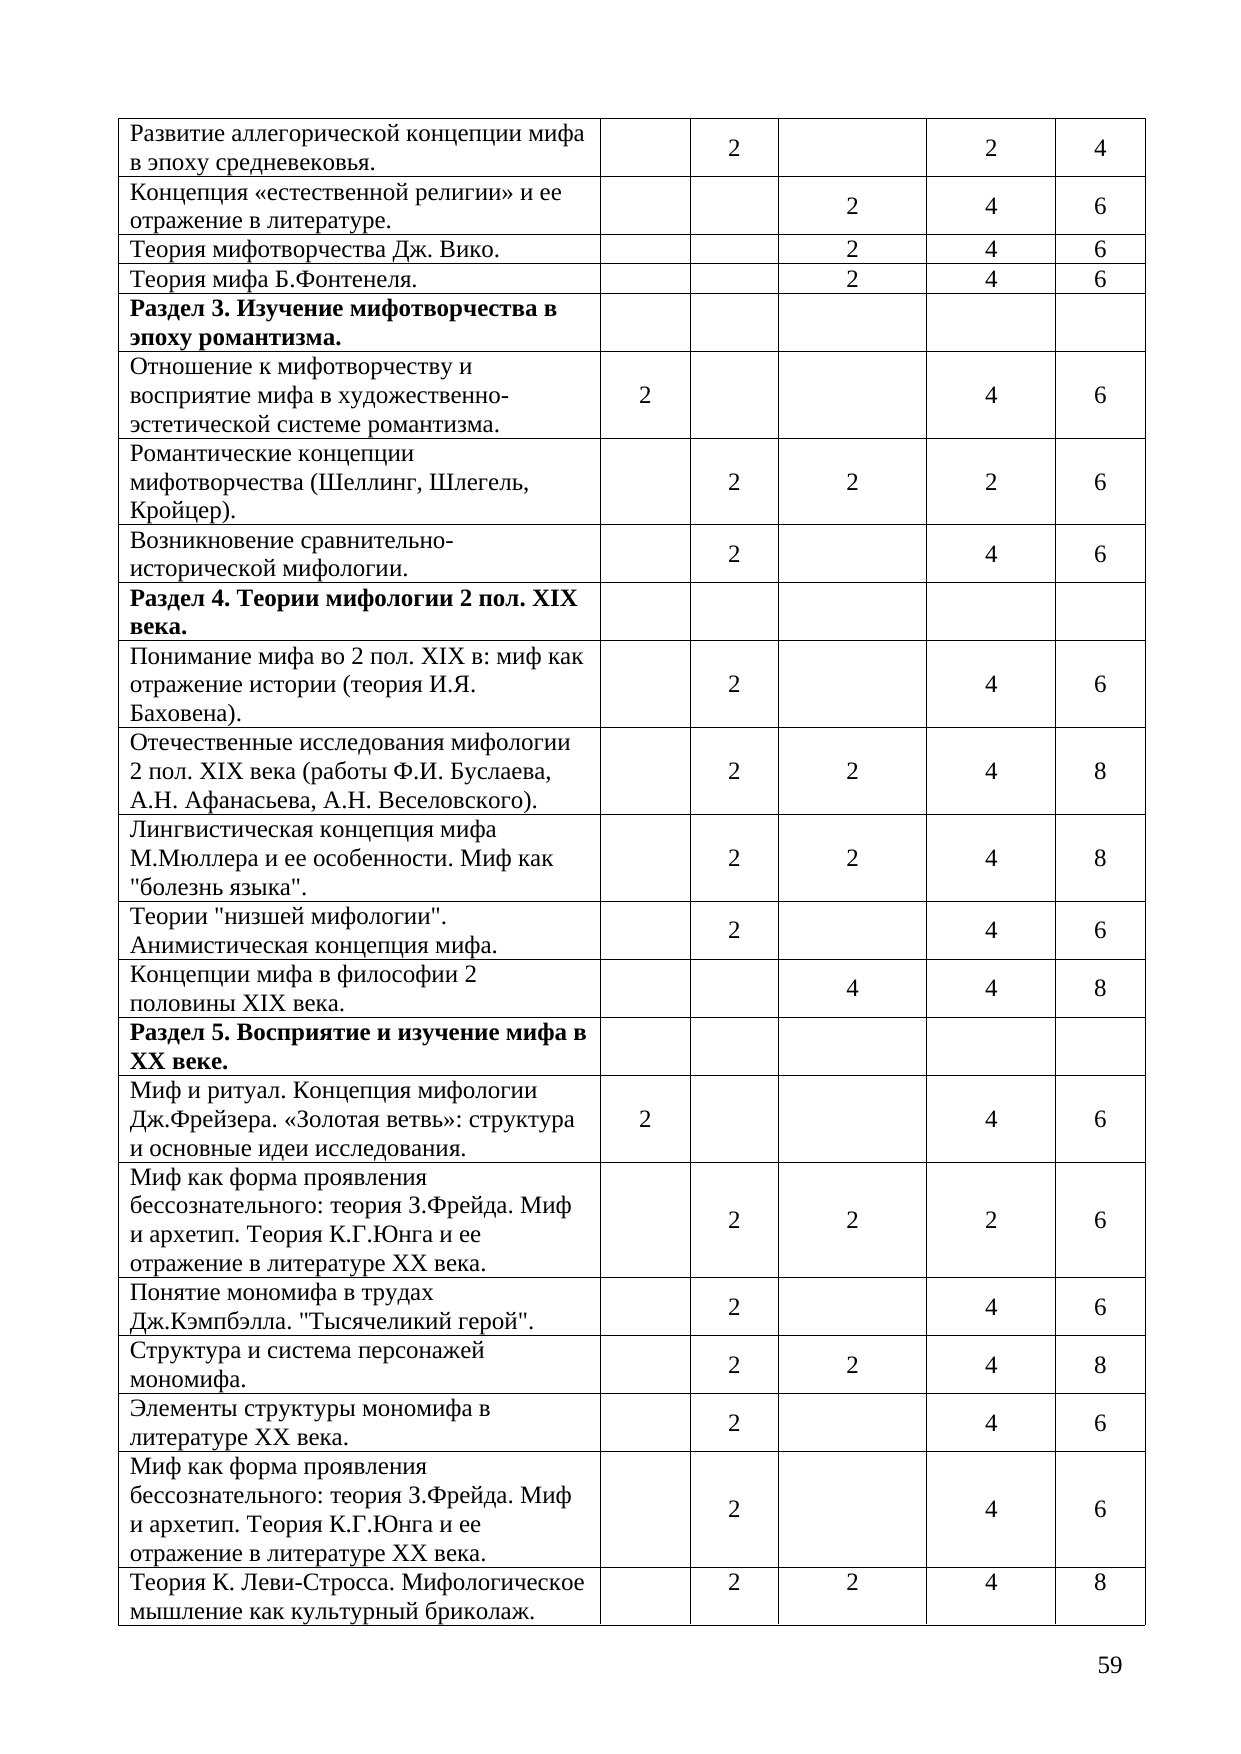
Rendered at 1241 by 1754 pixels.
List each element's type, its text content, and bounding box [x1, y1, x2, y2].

table_cell 2 [779, 264, 926, 293]
table_cell 2 [691, 525, 778, 582]
table_cell [691, 177, 778, 234]
table_cell [601, 1163, 690, 1277]
table_cell Миф как форма проявления бессознательного: теория З.Фрейда. Миф и архетип. Теория К.Г.Юнга и ее отражение в литературе ХХ века. [119, 1452, 600, 1566]
table_cell 6 [1056, 902, 1145, 958]
table_cell Теории "низшей мифологии". Анимистическая концепция мифа. [119, 902, 600, 958]
table_cell 2 [691, 815, 778, 901]
table_cell 2 [779, 815, 926, 901]
table_cell 8 [1056, 815, 1145, 901]
table_cell 2 [691, 439, 778, 524]
table_cell 2 [691, 902, 778, 958]
table_cell 2 [691, 1452, 778, 1566]
table_cell 2 [691, 1163, 778, 1277]
table_cell [691, 352, 778, 437]
table_cell 4 [927, 1568, 1055, 1624]
table_cell 8 [1056, 960, 1145, 1017]
table_cell [601, 641, 690, 727]
table_cell 2 [691, 1336, 778, 1393]
table_cell [691, 583, 778, 640]
table_cell [601, 439, 690, 524]
table_cell 6 [1056, 641, 1145, 727]
table_cell 4 [927, 264, 1055, 293]
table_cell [119, 1568, 600, 1624]
table_cell Понимание мифа во 2 пол. XIX в: миф как отражение истории (теория И.Я. Баховена). [119, 641, 600, 727]
table_cell 6 [1056, 264, 1145, 293]
table_cell 2 [691, 1278, 778, 1335]
table_cell [779, 1076, 926, 1161]
table_cell [779, 1018, 926, 1074]
table_cell [601, 1394, 690, 1451]
table_cell Лингвистическая концепция мифа М.Мюллера и ее особенности. Миф как "болезнь языка". [119, 815, 600, 901]
table_cell 2 [779, 1336, 926, 1393]
table_cell Концепция «естественной религии» и ее отражение в литературе. [119, 177, 600, 234]
table_cell Отечественные исследования мифологии 2 пол. XIX века (работы Ф.И. Буслаева, А.Н. Афанасьева, А.Н. Веселовского). [119, 728, 600, 814]
table_cell 2 [779, 439, 926, 524]
table_cell 6 [1056, 177, 1145, 234]
table_cell 4 [927, 352, 1055, 437]
table_cell [779, 902, 926, 958]
table_cell [601, 1278, 690, 1335]
table_cell 4 [927, 1394, 1055, 1451]
table_cell [601, 1018, 690, 1074]
table_cell Развитие аллегорической концепции мифа в эпоху средневековья. [119, 119, 600, 176]
table_cell 2 [691, 119, 778, 176]
table_cell 2 [927, 1163, 1055, 1277]
table_cell Концепции мифа в философии 2 половины XIX века. [119, 960, 600, 1017]
table_cell [1056, 294, 1145, 351]
table_cell 2 [779, 177, 926, 234]
table_cell [691, 264, 778, 293]
table_cell [1056, 1018, 1145, 1074]
table_cell 4 [927, 235, 1055, 263]
table_cell [601, 728, 690, 814]
table_cell [601, 1452, 690, 1566]
table_cell [779, 294, 926, 351]
table_cell 6 [1056, 1163, 1145, 1277]
table_cell [691, 235, 778, 263]
table_cell Раздел 4. Теории мифологии 2 пол. XIX века. [119, 583, 600, 640]
table_cell Теория мифа Б.Фонтенеля. [119, 264, 600, 293]
table_cell 4 [1056, 119, 1145, 176]
table_cell [601, 119, 690, 176]
table_cell 6 [1056, 352, 1145, 437]
table_cell 6 [1056, 439, 1145, 524]
table_cell 4 [927, 815, 1055, 901]
table_cell [1056, 583, 1145, 640]
table_cell 2 [691, 1568, 778, 1624]
table_cell 6 [1056, 525, 1145, 582]
table_cell [601, 235, 690, 263]
table_cell 2 [779, 235, 926, 263]
table_cell 2 [691, 1394, 778, 1451]
table_cell [927, 583, 1055, 640]
table_cell [779, 1452, 926, 1566]
table_cell Раздел 5. Восприятие и изучение мифа в ХХ веке. [119, 1018, 600, 1074]
table_cell [691, 960, 778, 1017]
table_cell [927, 294, 1055, 351]
table_cell [779, 525, 926, 582]
table_cell [601, 902, 690, 958]
table_cell 2 [779, 728, 926, 814]
table_cell [779, 641, 926, 727]
table_cell [601, 815, 690, 901]
table_cell 2 [927, 439, 1055, 524]
table_cell 2 [601, 352, 690, 437]
table_cell 2 [779, 1568, 926, 1624]
table_cell 2 [927, 119, 1055, 176]
table_cell [601, 960, 690, 1017]
table_cell [601, 264, 690, 293]
table_cell 4 [927, 1278, 1055, 1335]
table_cell [691, 294, 778, 351]
table_cell [691, 1076, 778, 1161]
table_cell Элементы структуры мономифа в литературе ХХ века. [119, 1394, 600, 1451]
table_cell 4 [927, 902, 1055, 958]
table_cell 4 [927, 960, 1055, 1017]
table_cell [779, 1278, 926, 1335]
table_cell Возникновение сравнительно- исторической мифологии. [119, 525, 600, 582]
table_cell [601, 177, 690, 234]
table_cell Миф и ритуал. Концепция мифологии Дж.Фрейзера. «Золотая ветвь»: структура и основные идеи исследования. [119, 1076, 600, 1161]
table_cell 4 [779, 960, 926, 1017]
table_cell 2 [691, 728, 778, 814]
table_cell Миф как форма проявления бессознательного: теория З.Фрейда. Миф и архетип. Теория К.Г.Юнга и ее отражение в литературе ХХ века. [119, 1163, 600, 1277]
table_cell 4 [927, 525, 1055, 582]
table_cell Понятие мономифа в трудах Дж.Кэмпбэлла. "Тысячеликий герой". [119, 1278, 600, 1335]
table_cell Раздел 3. Изучение мифотворчества в эпоху романтизма. [119, 294, 600, 351]
table_cell 4 [927, 1336, 1055, 1393]
table_cell [601, 294, 690, 351]
table_cell [779, 119, 926, 176]
table_cell [601, 525, 690, 582]
table_cell 6 [1056, 235, 1145, 263]
table_cell [601, 583, 690, 640]
table_cell 4 [927, 728, 1055, 814]
table_cell Структура и система персонажей мономифа. [119, 1336, 600, 1393]
table_cell 4 [927, 641, 1055, 727]
table_cell [601, 1568, 690, 1624]
table_cell Романтические концепции мифотворчества (Шеллинг, Шлегель, Кройцер). [119, 439, 600, 524]
table_cell 2 [779, 1163, 926, 1277]
table_cell [779, 352, 926, 437]
table_cell 6 [1056, 1278, 1145, 1335]
table_cell 4 [927, 1076, 1055, 1161]
table_cell [927, 1018, 1055, 1074]
table_cell [779, 583, 926, 640]
table_cell 2 [691, 641, 778, 727]
table_cell 6 [1056, 1452, 1145, 1566]
table_cell 2 [601, 1076, 690, 1161]
table_cell 8 [1056, 1568, 1145, 1624]
table_cell Теория мифотворчества Дж. Вико. [119, 235, 600, 263]
table_cell [779, 1394, 926, 1451]
table_cell 6 [1056, 1076, 1145, 1161]
table_cell [601, 1336, 690, 1393]
table_cell Отношение к мифотворчеству и восприятие мифа в художественно- эстетической системе романтизма. [119, 352, 600, 437]
table_cell 4 [927, 177, 1055, 234]
table_cell 8 [1056, 728, 1145, 814]
table_cell 8 [1056, 1336, 1145, 1393]
table_cell 4 [927, 1452, 1055, 1566]
table_cell [691, 1018, 778, 1074]
table_cell 6 [1056, 1394, 1145, 1451]
